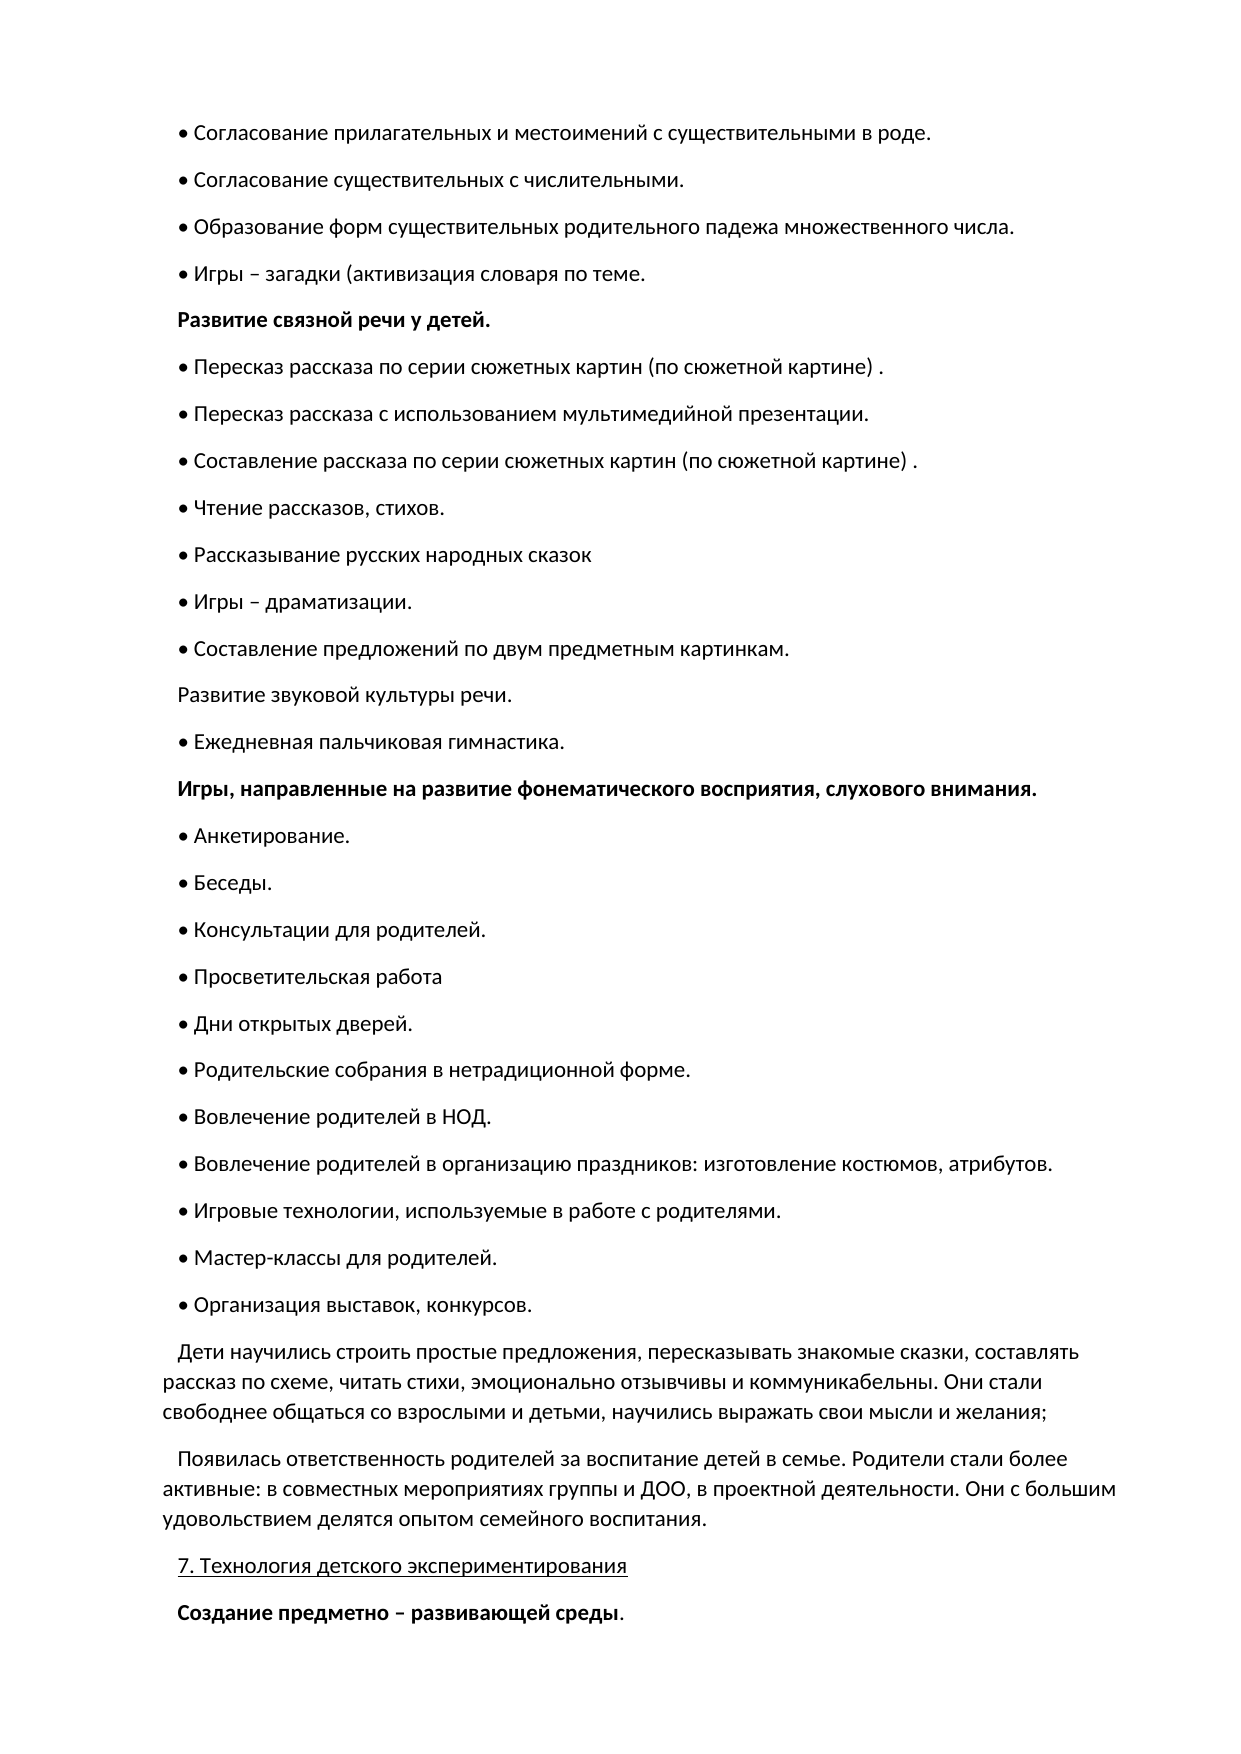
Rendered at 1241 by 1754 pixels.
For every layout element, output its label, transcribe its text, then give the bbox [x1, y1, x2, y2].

text • Вовлечение родителей в организацию праздников: изготовление костюмов, атрибутов. [162, 1149, 1152, 1177]
text • Составление рассказа по серии сюжетных картин (по сюжетной картине) . [162, 446, 1152, 474]
text Создание предметно – развивающей среды. [162, 1598, 1152, 1626]
text • Вовлечение родителей в НОД. [162, 1102, 1152, 1131]
text • Пересказ рассказа по серии сюжетных картин (по сюжетной картине) . [162, 352, 1152, 381]
text 7. Технология детского экспериментирования [162, 1551, 1152, 1579]
text • Игры – загадки (активизация словаря по теме. [162, 259, 1152, 287]
text • Консультации для родителей. [162, 915, 1152, 943]
text Развитие звуковой культуры речи. [162, 681, 1152, 709]
text • Игры – драматизации. [162, 587, 1152, 615]
text • Составление предложений по двум предметным картинкам. [162, 634, 1152, 662]
text • Согласование прилагательных и местоимений с существительными в роде. [162, 118, 1152, 146]
text Развитие связной речи у детей. [162, 306, 1152, 334]
text • Согласование существительных с числительными. [162, 165, 1152, 193]
text • Беседы. [162, 868, 1152, 896]
text • Анкетирование. [162, 821, 1152, 849]
text • Организация выставок, конкурсов. [162, 1290, 1152, 1318]
text • Чтение рассказов, стихов. [162, 493, 1152, 521]
text • Дни открытых дверей. [162, 1009, 1152, 1037]
text • Игровые технологии, используемые в работе с родителями. [162, 1196, 1152, 1224]
text • Родительские собрания в нетрадиционной форме. [162, 1056, 1152, 1084]
text Дети научились строить простые предложения, пересказывать знакомые сказки, составлять рассказ по схеме, читать стихи, эмоционально отзывчивы и коммуникабельны. Они стали свободнее общаться со взрослыми и детьми, научились выражать свои мысли и желания; [162, 1337, 1152, 1425]
text Игры, направленные на развитие фонематического восприятия, слухового внимания. [162, 774, 1152, 802]
text • Образование форм существительных родительного падежа множественного числа. [162, 212, 1152, 240]
text • Ежедневная пальчиковая гимнастика. [162, 727, 1152, 756]
text Появилась ответственность родителей за воспитание детей в семье. Родители стали более активные: в совместных мероприятиях группы и ДОО, в проектной деятельности. Они с большим удовольствием делятся опытом семейного воспитания. [162, 1444, 1152, 1533]
text • Мастер-классы для родителей. [162, 1243, 1152, 1271]
text • Просветительская работа [162, 962, 1152, 990]
text • Пересказ рассказа с использованием мультимедийной презентации. [162, 399, 1152, 427]
text • Рассказывание русских народных сказок [162, 540, 1152, 568]
